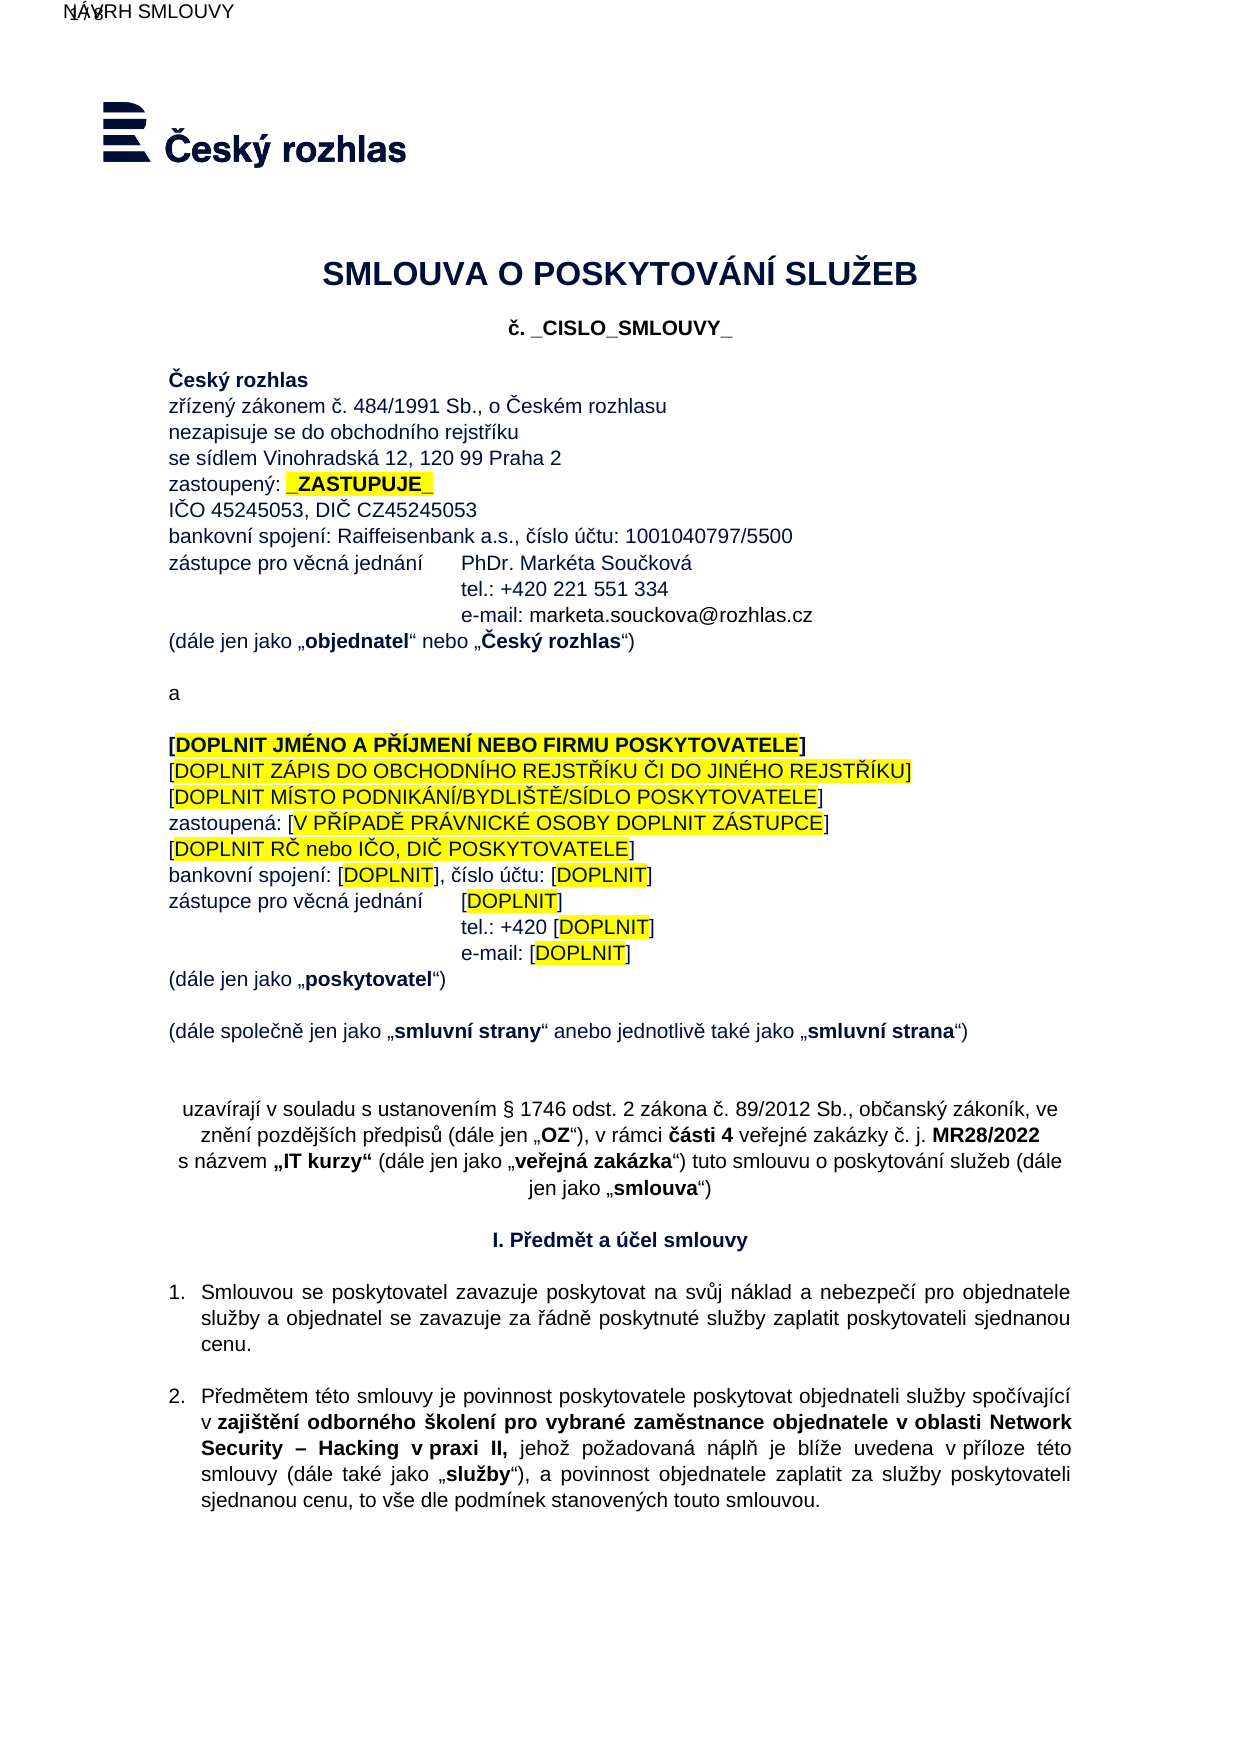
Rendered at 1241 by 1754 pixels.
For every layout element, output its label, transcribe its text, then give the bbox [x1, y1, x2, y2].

text zřízený zákonem č. 484/1991 Sb., o Českém rozhlasu [168, 393, 1072, 419]
text a [168, 679, 1072, 705]
text tel.: +420 221 551 334 e-mail: marketa.souckova@rozhlas.cz [168, 575, 1072, 627]
text [DOPLNIT RČ nebo IČO, DIČ POSKYTOVATELE] [168, 836, 1072, 862]
text [DOPLNIT JMÉNO A PŘÍJMENÍ NEBO FIRMU POSKYTOVATELE] [168, 731, 1072, 757]
text se sídlem Vinohradská 12, 120 99 Praha 2 [168, 445, 1072, 471]
text IČO 45245053, DIČ CZ45245053 [168, 497, 1072, 523]
text (dále společně jen jako „smluvní strany“ anebo jednotlivě také jako „smluvní strana“) [168, 1018, 1072, 1044]
text e-mail: [DOPLNIT] [168, 940, 1072, 966]
text Český rozhlas [168, 367, 1072, 393]
picture [103, 102, 406, 168]
text č. _CISLO_SMLOUVY_ [168, 315, 1072, 341]
text bankovní spojení: [DOPLNIT], číslo účtu: [DOPLNIT] [168, 862, 1072, 888]
text zástupce pro věcná jednání [DOPLNIT] [168, 888, 1072, 914]
text zastoupený: _ZASTUPUJE_ [168, 471, 1072, 497]
text [DOPLNIT MÍSTO PODNIKÁNÍ/BYDLIŠTĚ/SÍDLO POSKYTOVATELE] [168, 783, 1072, 809]
text (dále jen jako „objednatel“ nebo „Český rozhlas“) [168, 627, 1072, 653]
text zastoupená: [V PŘÍPADĚ PRÁVNICKÉ OSOBY DOPLNIT ZÁSTUPCE] [168, 809, 1072, 836]
text [DOPLNIT ZÁPIS DO OBCHODNÍHO REJSTŘÍKU ČI DO JINÉHO REJSTŘÍKU] [168, 757, 1072, 783]
text tel.: +420 [DOPLNIT] [168, 914, 1072, 940]
list Smlouvou se poskytovatel zavazuje poskytovat na svůj náklad a nebezpečí pro objednatele služby a objednatel se zavazuje za řádně poskytnuté služby zaplatit poskytovateli sjednanou cenu. [168, 1278, 1072, 1356]
text nezapisuje se do obchodního rejstříku [168, 419, 1072, 445]
text zástupce pro věcná jednání PhDr. Markéta Součková [168, 549, 1072, 575]
text bankovní spojení: Raiffeisenbank a.s., číslo účtu: 1001040797/5500 [168, 523, 1072, 549]
title SMLOUVA O POSKYTOVÁNÍ SLUŽEB [168, 250, 1072, 294]
text uzavírají v souladu s ustanovením § 1746 odst. 2 zákona č. 89/2012 Sb., občanský zákoník, ve znění pozdějších předpisů (dále jen „OZ“), v rámci části 4 veřejné zakázky č. j. MR28/2022 s názvem „IT kurzy“ (dále jen jako „veřejná zakázka“) tuto smlouvu o poskytování služeb (dále jen jako „smlouva“) [168, 1096, 1072, 1200]
list Předmětem této smlouvy je povinnost poskytovatele poskytovat objednateli služby spočívající v zajištění odborného školení pro vybrané zaměstnance objednatele v oblasti Network Security – Hacking v praxi II, jehož požadovaná náplň je blíže uvedena v příloze této smlouvy (dále také jako „služby“), a povinnost objednatele zaplatit za služby poskytovateli sjednanou cenu, to vše dle podmínek stanovených touto smlouvou. [168, 1382, 1072, 1513]
text (dále jen jako „poskytovatel“) [168, 966, 1072, 992]
subtitle Předmět a účel smlouvy [168, 1226, 1072, 1252]
